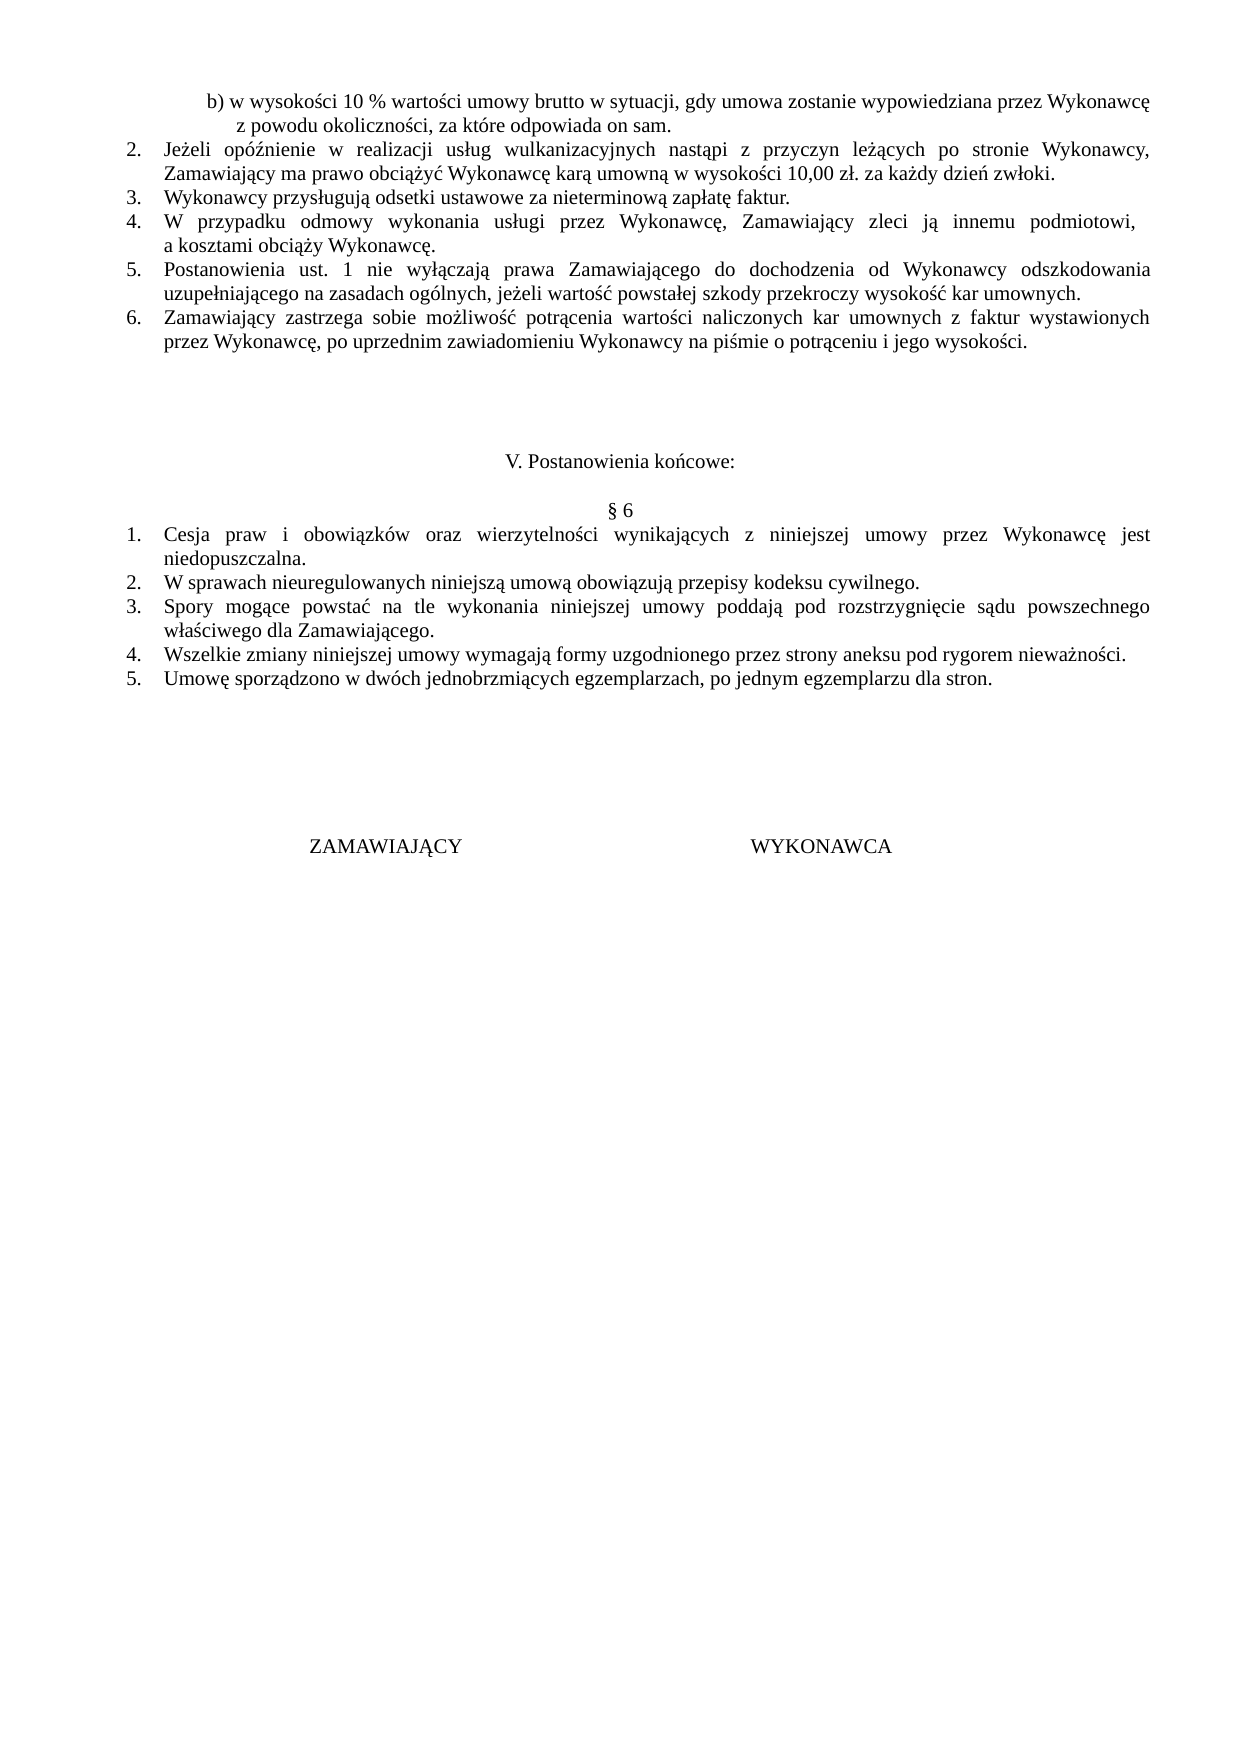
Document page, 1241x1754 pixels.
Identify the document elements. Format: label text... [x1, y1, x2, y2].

list W przypadku odmowy wykonania usługi przez Wykonawcę, Zamawiający zleci ją innemu podmiotowi, a kosztami obciąży Wykonawcę. [126, 209, 1152, 257]
list Spory mogące powstać na tle wykonania niniejszej umowy poddają pod rozstrzygnięcie sądu powszechnego właściwego dla Zamawiającego. [126, 594, 1152, 642]
text V. Postanowienia końcowe: [88, 449, 1152, 473]
list Zamawiający zastrzega sobie możliwość potrącenia wartości naliczonych kar umownych z faktur wystawionych przez Wykonawcę, po uprzednim zawiadomieniu Wykonawcy na piśmie o potrąceniu i jego wysokości. [126, 305, 1152, 353]
text § 6 [88, 498, 1152, 522]
text ZAMAWIAJĄCY WYKONAWCA [88, 834, 1152, 858]
list W sprawach nieuregulowanych niniejszą umową obowiązują przepisy kodeksu cywilnego. [126, 570, 1152, 594]
text b) w wysokości 10 % wartości umowy brutto w sytuacji, gdy umowa zostanie wypowiedziana przez Wykonawcę z powodu okoliczności, za które odpowiada on sam. [207, 88, 1152, 137]
list Wszelkie zmiany niniejszej umowy wymagają formy uzgodnionego przez strony aneksu pod rygorem nieważności. [126, 642, 1152, 666]
list Cesja praw i obowiązków oraz wierzytelności wynikających z niniejszej umowy przez Wykonawcę jest niedopuszczalna. [126, 522, 1152, 570]
list Wykonawcy przysługują odsetki ustawowe za nieterminową zapłatę faktur. [126, 185, 1152, 209]
list Postanowienia ust. 1 nie wyłączają prawa Zamawiającego do dochodzenia od Wykonawcy odszkodowania uzupełniającego na zasadach ogólnych, jeżeli wartość powstałej szkody przekroczy wysokość kar umownych. [126, 257, 1152, 305]
list Umowę sporządzono w dwóch jednobrzmiących egzemplarzach, po jednym egzemplarzu dla stron. [126, 666, 1152, 690]
list Jeżeli opóźnienie w realizacji usług wulkanizacyjnych nastąpi z przyczyn leżących po stronie Wykonawcy, Zamawiający ma prawo obciążyć Wykonawcę karą umowną w wysokości 10,00 zł. za każdy dzień zwłoki. [126, 137, 1152, 185]
